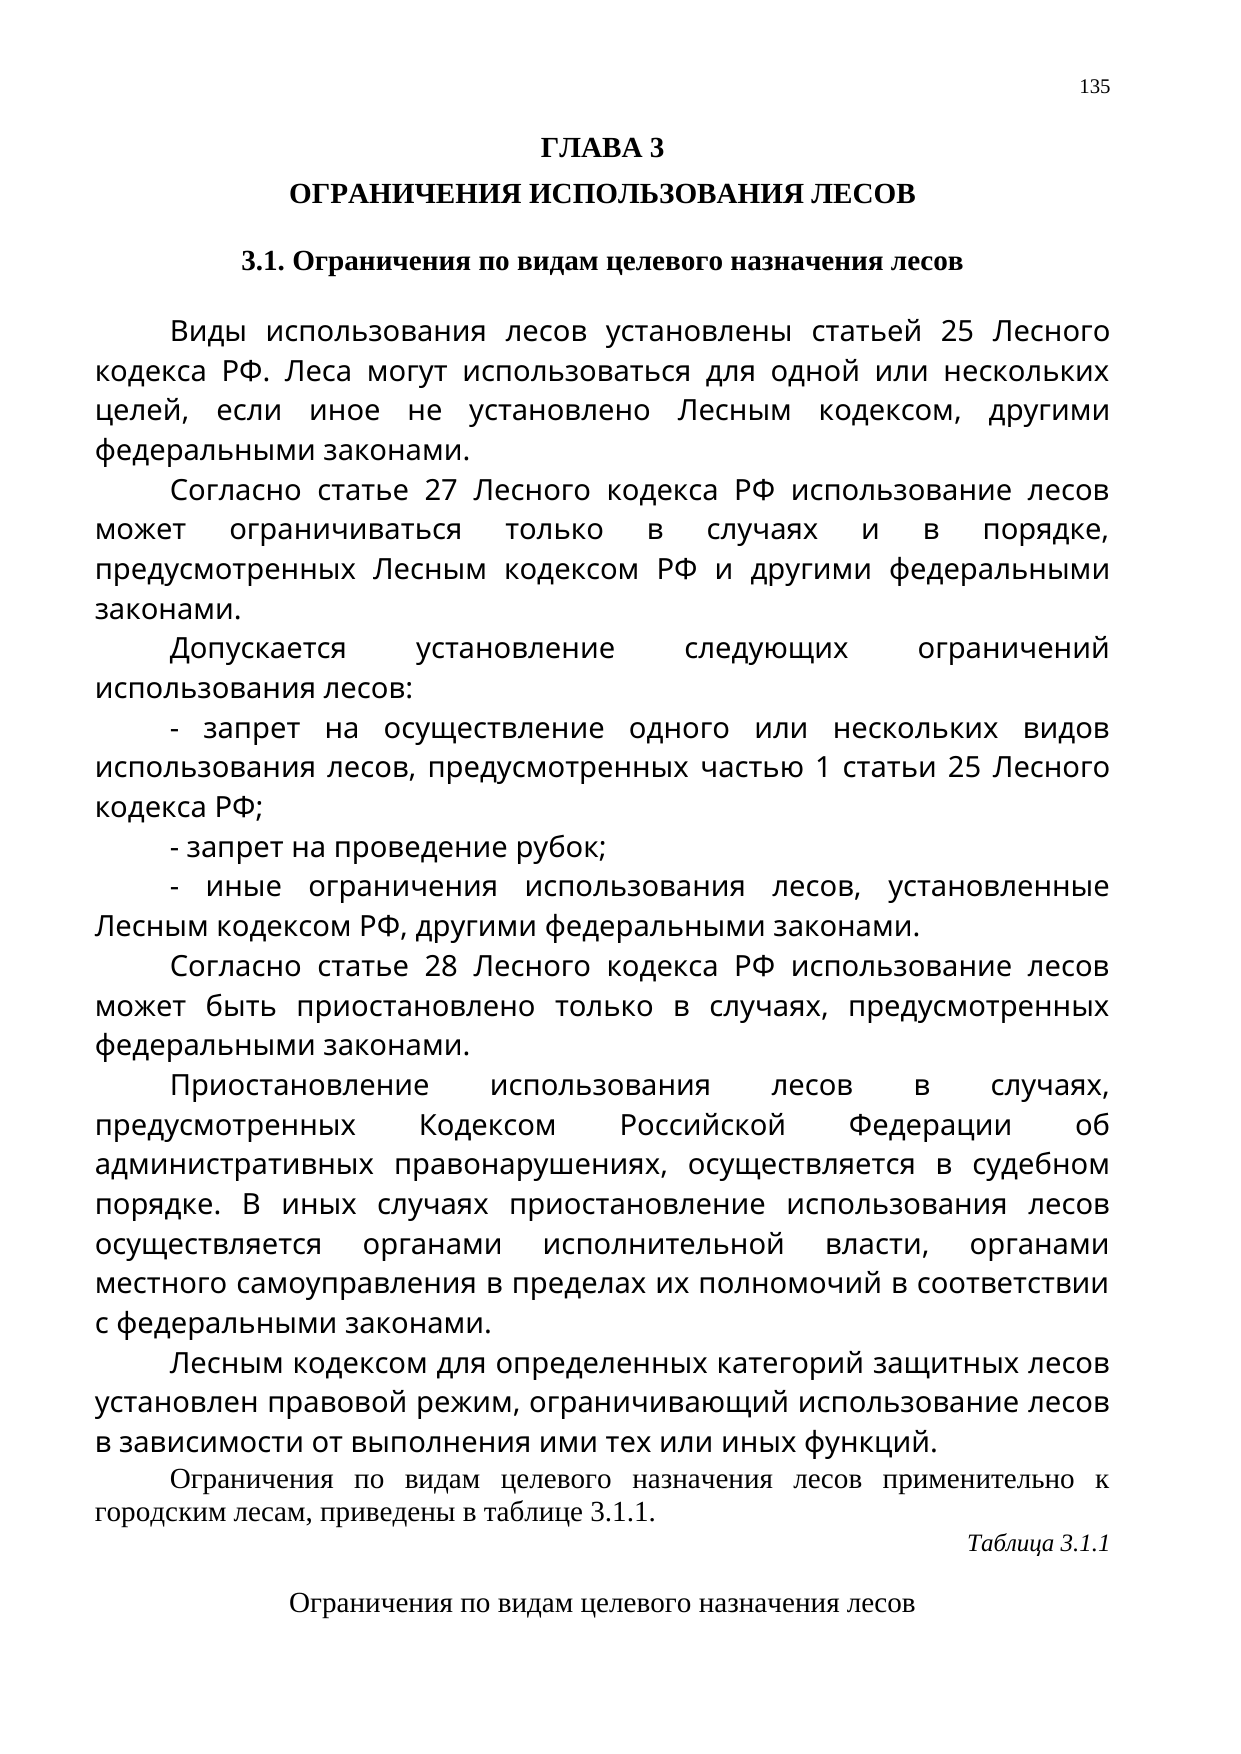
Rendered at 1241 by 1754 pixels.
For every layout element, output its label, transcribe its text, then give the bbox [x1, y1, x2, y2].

text - запрет на осуществление одного или нескольких видов использования лесов, предусмотренных частью 1 статьи 25 Лесного кодекса РФ; [94, 707, 1110, 826]
text Ограничения по видам целевого назначения лесов [94, 1586, 1110, 1619]
text Приостановление использования лесов в случаях, предусмотренных Кодексом Российской Федерации об административных правонарушениях, осуществляется в судебном порядке. В иных случаях приостановление использования лесов осуществляется органами исполнительной власти, органами местного самоуправления в пределах их полномочий в соответствии с федеральными законами. [94, 1064, 1110, 1342]
text 3.1. Ограничения по видам целевого назначения лесов [94, 243, 1110, 277]
text Лесным кодексом для определенных категорий защитных лесов установлен правовой режим, ограничивающий использование лесов в зависимости от выполнения ими тех или иных функций. [94, 1342, 1110, 1461]
text Ограничения по видам целевого назначения лесов применительно к городским лесам, приведены в таблице 3.1.1. [94, 1461, 1110, 1528]
text ГЛАВА 3 [94, 130, 1110, 163]
text Допускается установление следующих ограничений использования лесов: [94, 628, 1110, 707]
text Согласно статье 28 Лесного кодекса РФ использование лесов может быть приостановлено только в случаях, предусмотренных федеральными законами. [94, 945, 1110, 1064]
text ОГРАНИЧЕНИЯ ИСПОЛЬЗОВАНИЯ ЛЕСОВ [94, 176, 1110, 209]
text Таблица 3.1.1 [94, 1528, 1110, 1557]
text Виды использования лесов установлены статьей 25 Лесного кодекса РФ. Леса могут использоваться для одной или нескольких целей, если иное не установлено Лесным кодексом, другими федеральными законами. [94, 310, 1110, 469]
text Согласно статье 27 Лесного кодекса РФ использование лесов может ограничиваться только в случаях и в порядке, предусмотренных Лесным кодексом РФ и другими федеральными законами. [94, 469, 1110, 628]
text - иные ограничения использования лесов, установленные Лесным кодексом РФ, другими федеральными законами. [94, 866, 1110, 945]
text - запрет на проведение рубок; [94, 826, 1110, 866]
